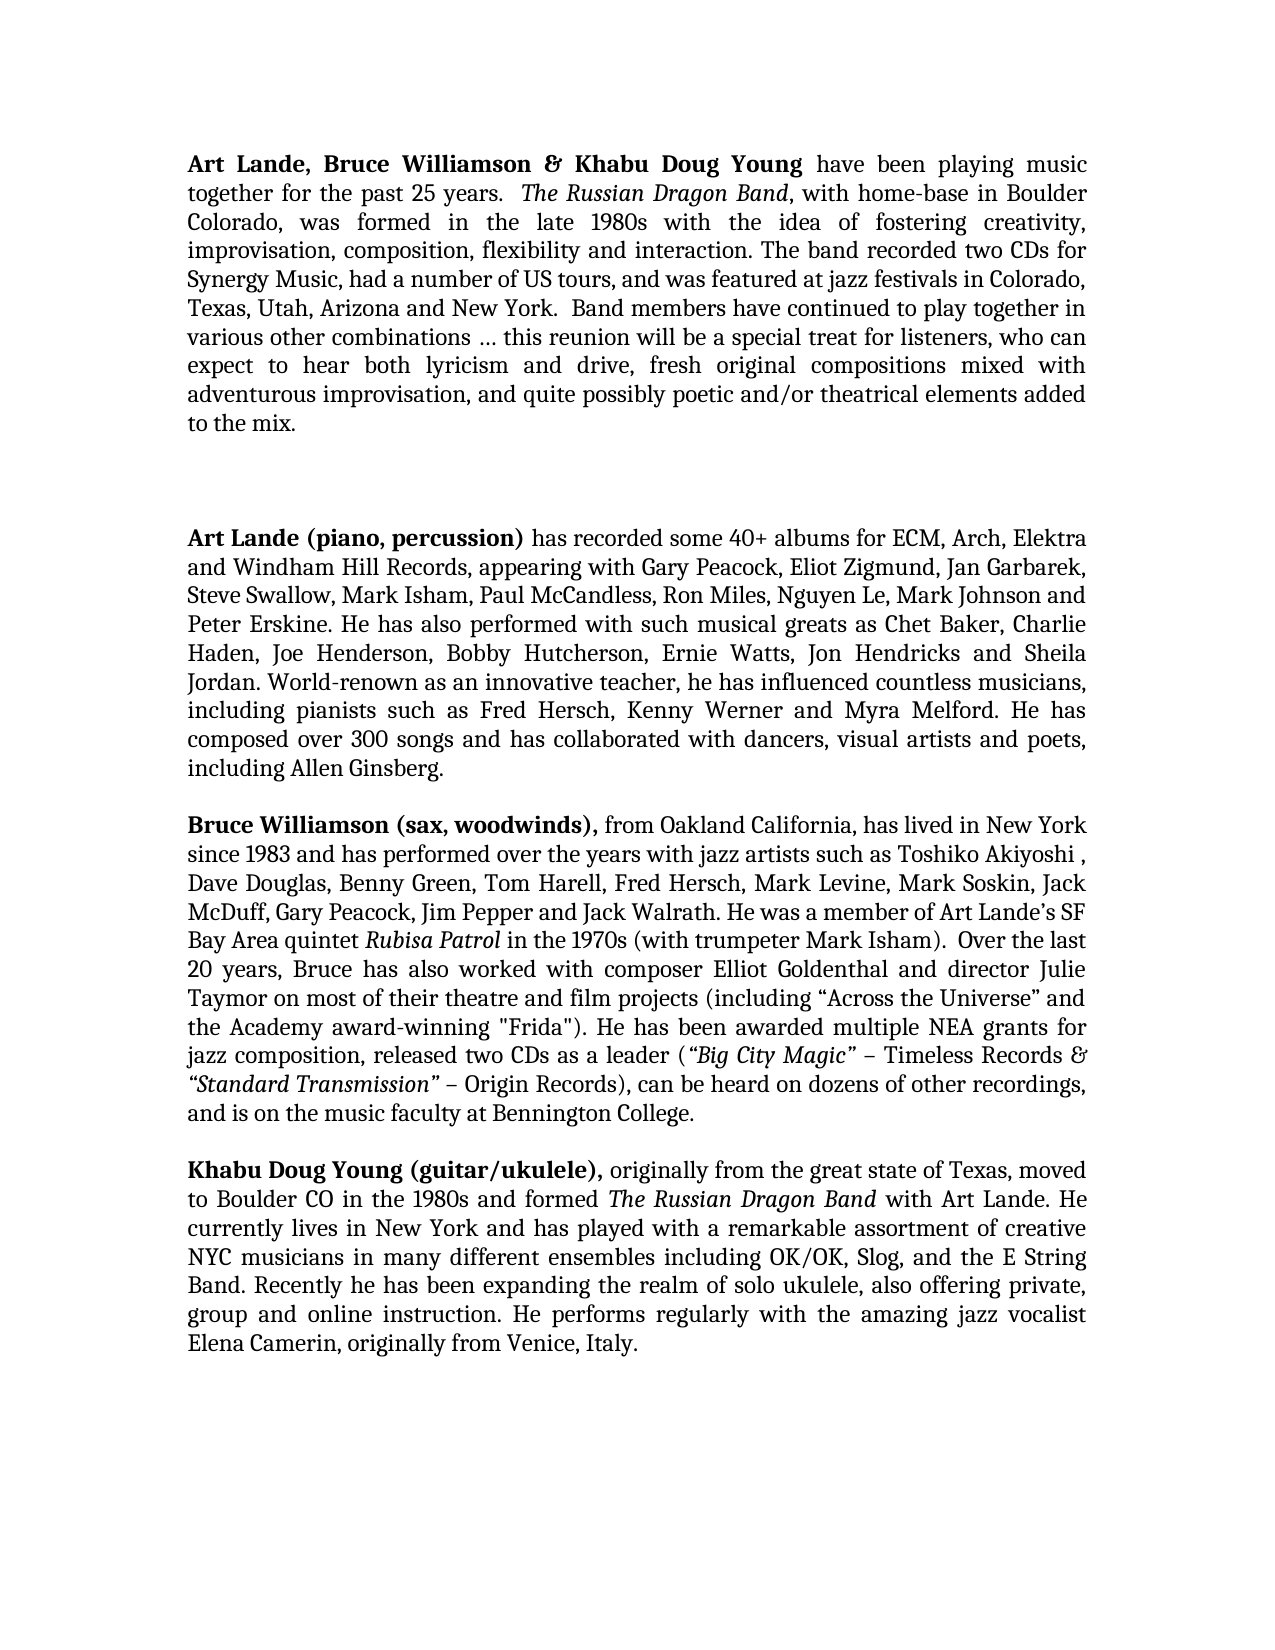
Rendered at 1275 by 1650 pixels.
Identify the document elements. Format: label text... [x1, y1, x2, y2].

text Bruce Williamson (sax, woodwinds), from Oakland California, has lived in New York since 1983 and has performed over the years with jazz artists such as Toshiko Akiyoshi , Dave Douglas, Benny Green, Tom Harell, Fred Hersch, Mark Levine, Mark Soskin, Jack McDuff, Gary Peacock, Jim Pepper and Jack Walrath. He was a member of Art Lande’s SF Bay Area quintet Rubisa Patrol in the 1970s (with trumpeter Mark Isham). Over the last 20 years, Bruce has also worked with composer Elliot Goldenthal and director Julie Taymor on most of their theatre and film projects (including “Across the Universe” and the Academy award-winning "Frida"). He has been awarded multiple NEA grants for jazz composition, released two CDs as a leader (“Big City Magic” – Timeless Records & “Standard Transmission” – Origin Records), can be heard on dozens of other recordings, and is on the music faculty at Bennington College. [187, 811, 1087, 1127]
text Khabu Doug Young (guitar/ukulele), originally from the great state of Texas, moved to Boulder CO in the 1980s and formed The Russian Dragon Band with Art Lande. He currently lives in New York and has played with a remarkable assortment of creative NYC musicians in many different ensembles including OK/OK, Slog, and the E String Band. Recently he has been expanding the realm of solo ukulele, also offering private, group and online instruction. He performs regularly with the amazing jazz vocalist Elena Camerin, originally from Venice, Italy. [187, 1156, 1087, 1357]
text Art Lande, Bruce Williamson & Khabu Doug Young have been playing music together for the past 25 years. The Russian Dragon Band, with home-base in Boulder Colorado, was formed in the late 1980s with the idea of fostering creativity, improvisation, composition, flexibility and interaction. The band recorded two CDs for Synergy Music, had a number of US tours, and was featured at jazz festivals in Colorado, Texas, Utah, Arizona and New York. Band members have continued to play together in various other combinations … this reunion will be a special treat for listeners, who can expect to hear both lyricism and drive, fresh original compositions mixed with adventurous improvisation, and quite possibly poetic and/or theatrical elements added to the mix. [187, 150, 1087, 437]
text Art Lande (piano, percussion) has recorded some 40+ albums for ECM, Arch, Elektra and Windham Hill Records, appearing with Gary Peacock, Eliot Zigmund, Jan Garbarek, Steve Swallow, Mark Isham, Paul McCandless, Ron Miles, Nguyen Le, Mark Johnson and Peter Erskine. He has also performed with such musical greats as Chet Baker, Charlie Haden, Joe Henderson, Bobby Hutcherson, Ernie Watts, Jon Hendricks and Sheila Jordan. World-renown as an innovative teacher, he has influenced countless musicians, including pianists such as Fred Hersch, Kenny Werner and Myra Melford. He has composed over 300 songs and has collaborated with dancers, visual artists and poets, including Allen Ginsberg. [187, 524, 1087, 782]
